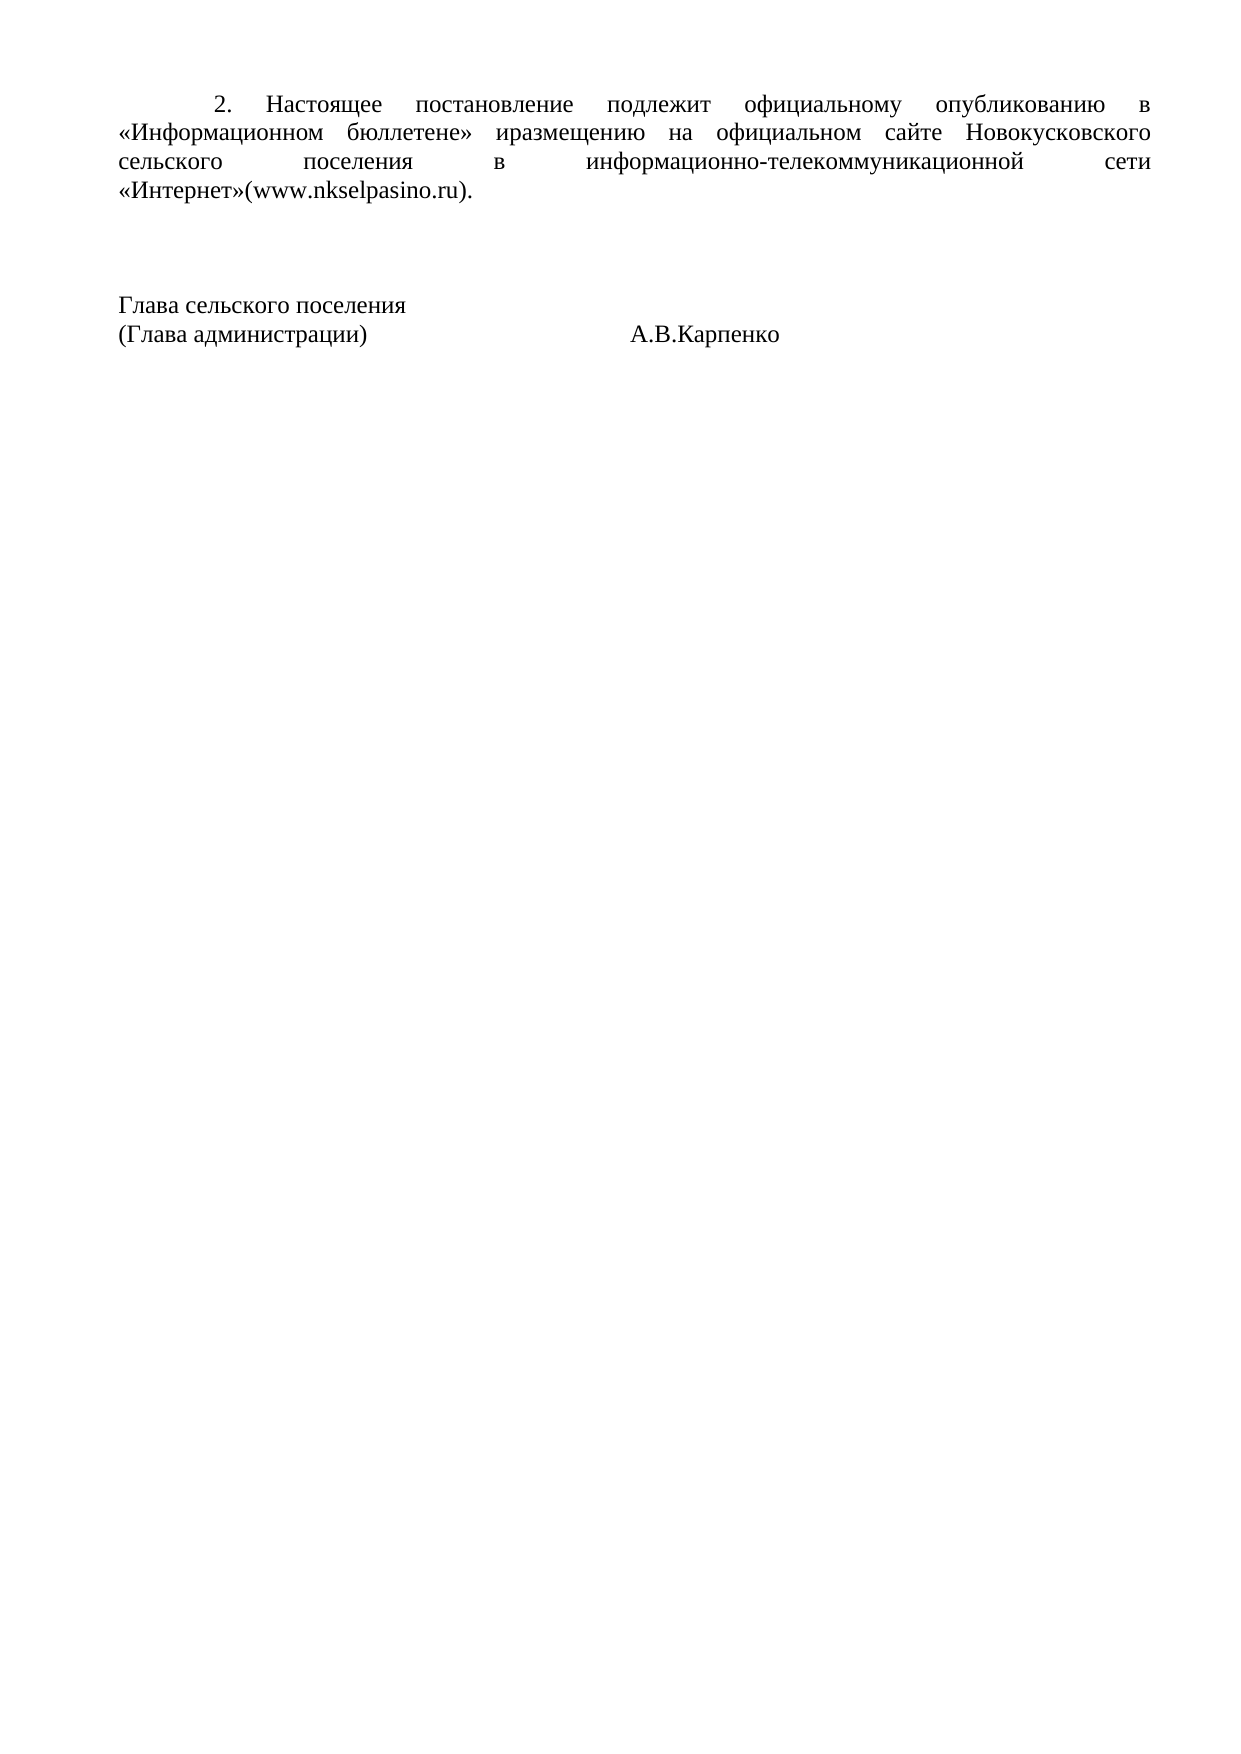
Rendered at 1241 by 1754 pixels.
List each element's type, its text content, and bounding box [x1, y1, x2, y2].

text Глава сельского поселения [118, 290, 1152, 319]
text (Глава администрации) А.В.Карпенко [118, 319, 1152, 347]
text 2. Настоящее постановление подлежит официальному опубликованию в «Информационном бюллетене» иразмещению на официальном сайте Новокусковского сельского поселения в информационно-телекоммуникационной сети «Интернет»(www.nkselpasino.ru). [118, 89, 1152, 204]
